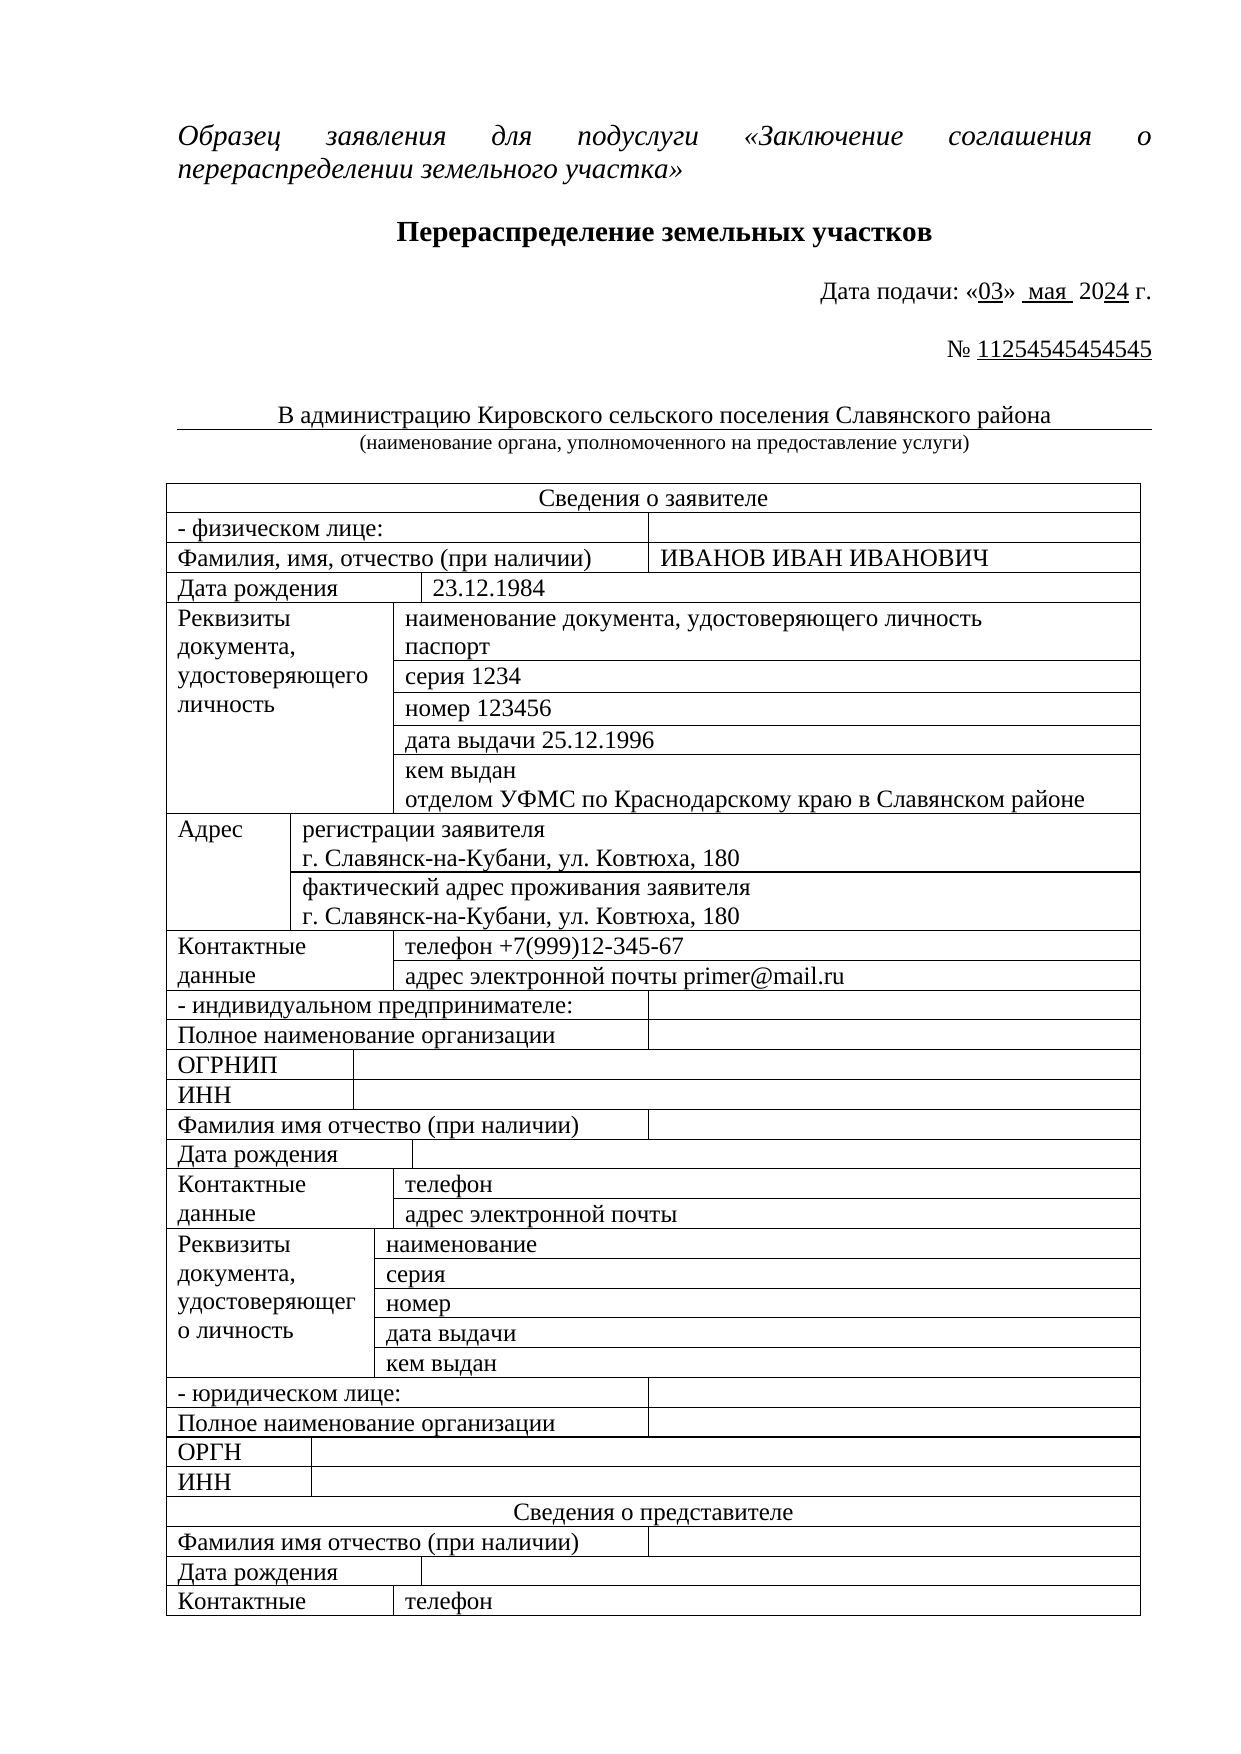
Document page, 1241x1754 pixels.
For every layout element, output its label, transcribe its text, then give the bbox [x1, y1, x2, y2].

table_cell Полное наименование организации [167, 1408, 648, 1436]
table_cell [649, 991, 1140, 1019]
table_cell Дата рождения [167, 1557, 421, 1585]
table_cell Фамилия, имя, отчество (при наличии) [167, 543, 648, 572]
table_cell - индивидуальном предпринимателе: [167, 991, 648, 1019]
table_cell [413, 1140, 1140, 1168]
table_cell кем выдан [375, 1348, 1140, 1377]
table_cell адрес электронной почты primer@mail.ru [394, 961, 1140, 989]
table_cell [312, 1467, 1140, 1496]
text № 11254545454545 [177, 334, 1152, 362]
table_cell дата выдачи [375, 1318, 1140, 1347]
table_cell Контактные данные [167, 1586, 393, 1615]
table_cell наименование [375, 1229, 1140, 1258]
table_cell телефон +7(999)12-345-67 [394, 931, 1140, 960]
table_cell Контактные данные [167, 931, 393, 989]
table_cell Реквизиты документа, удостоверяющего личность [167, 603, 393, 813]
table_cell [649, 1110, 1140, 1138]
table_cell Сведения о представителе [167, 1497, 1140, 1526]
table_cell [354, 1080, 1140, 1109]
table_cell [422, 1557, 1140, 1585]
text Дата подачи: «03» мая 2024 г. [177, 276, 1152, 305]
table_cell дата выдачи 25.12.1996 [394, 726, 1140, 754]
table_cell [649, 1020, 1140, 1049]
table_cell адрес электронной почты [394, 1199, 1140, 1228]
table_cell - физическом лице: [167, 513, 648, 542]
table_cell Полное наименование организации [167, 1020, 648, 1049]
table_cell номер 123456 [394, 693, 1140, 724]
table_cell номер [375, 1289, 1140, 1317]
table_cell [649, 513, 1140, 542]
table_cell телефон [394, 1586, 1140, 1615]
table_cell 23.12.1984 [422, 573, 1140, 602]
table_cell Адрес [167, 814, 290, 930]
table_cell [649, 1378, 1140, 1407]
text Образец заявления для подуслуги «Заключение соглашения о перераспределении земельного участка» [177, 118, 1152, 185]
table_cell Контактные данные [167, 1169, 393, 1228]
table_cell серия [375, 1259, 1140, 1287]
table_header Сведения о заявителе [167, 484, 1140, 512]
table_cell Дата рождения [167, 573, 421, 602]
table_cell Фамилия имя отчество (при наличии) [167, 1110, 648, 1138]
table_cell [354, 1050, 1140, 1079]
table_header В администрацию Кировского сельского поселения Славянского района [177, 400, 1152, 428]
table_cell Фамилия имя отчество (при наличии) [167, 1527, 648, 1556]
text Перераспределение земельных участков [177, 214, 1152, 247]
table_cell Дата рождения [167, 1140, 412, 1168]
table_cell ИНН [167, 1467, 311, 1496]
table_cell фактический адрес проживания заявителя г. Славянск-на-Кубани, ул. Ковтюха, 180 [291, 873, 1140, 930]
table_cell ОГРНИП [167, 1050, 353, 1079]
table_cell ОРГН [167, 1438, 311, 1466]
table_cell серия 1234 [394, 661, 1140, 692]
table_cell [649, 1408, 1140, 1436]
table_cell регистрации заявителя г. Славянск-на-Кубани, ул. Ковтюха, 180 [291, 814, 1140, 871]
table_cell ИНН [167, 1080, 353, 1109]
table_cell (наименование органа, уполномоченного на предоставление услуги) [177, 430, 1152, 454]
table_cell телефон [394, 1169, 1140, 1198]
table_cell - юридическом лице: [167, 1378, 648, 1407]
table_cell Реквизиты документа, удостоверяющего личность [167, 1229, 374, 1377]
table_cell [649, 1527, 1140, 1556]
table_cell ИВАНОВ ИВАН ИВАНОВИЧ [649, 543, 1140, 572]
table_cell [312, 1438, 1140, 1466]
table_cell кем выдан отделом УФМС по Краснодарскому краю в Славянском районе [394, 755, 1140, 813]
table_cell наименование документа, удостоверяющего личность паспорт [394, 603, 1140, 660]
